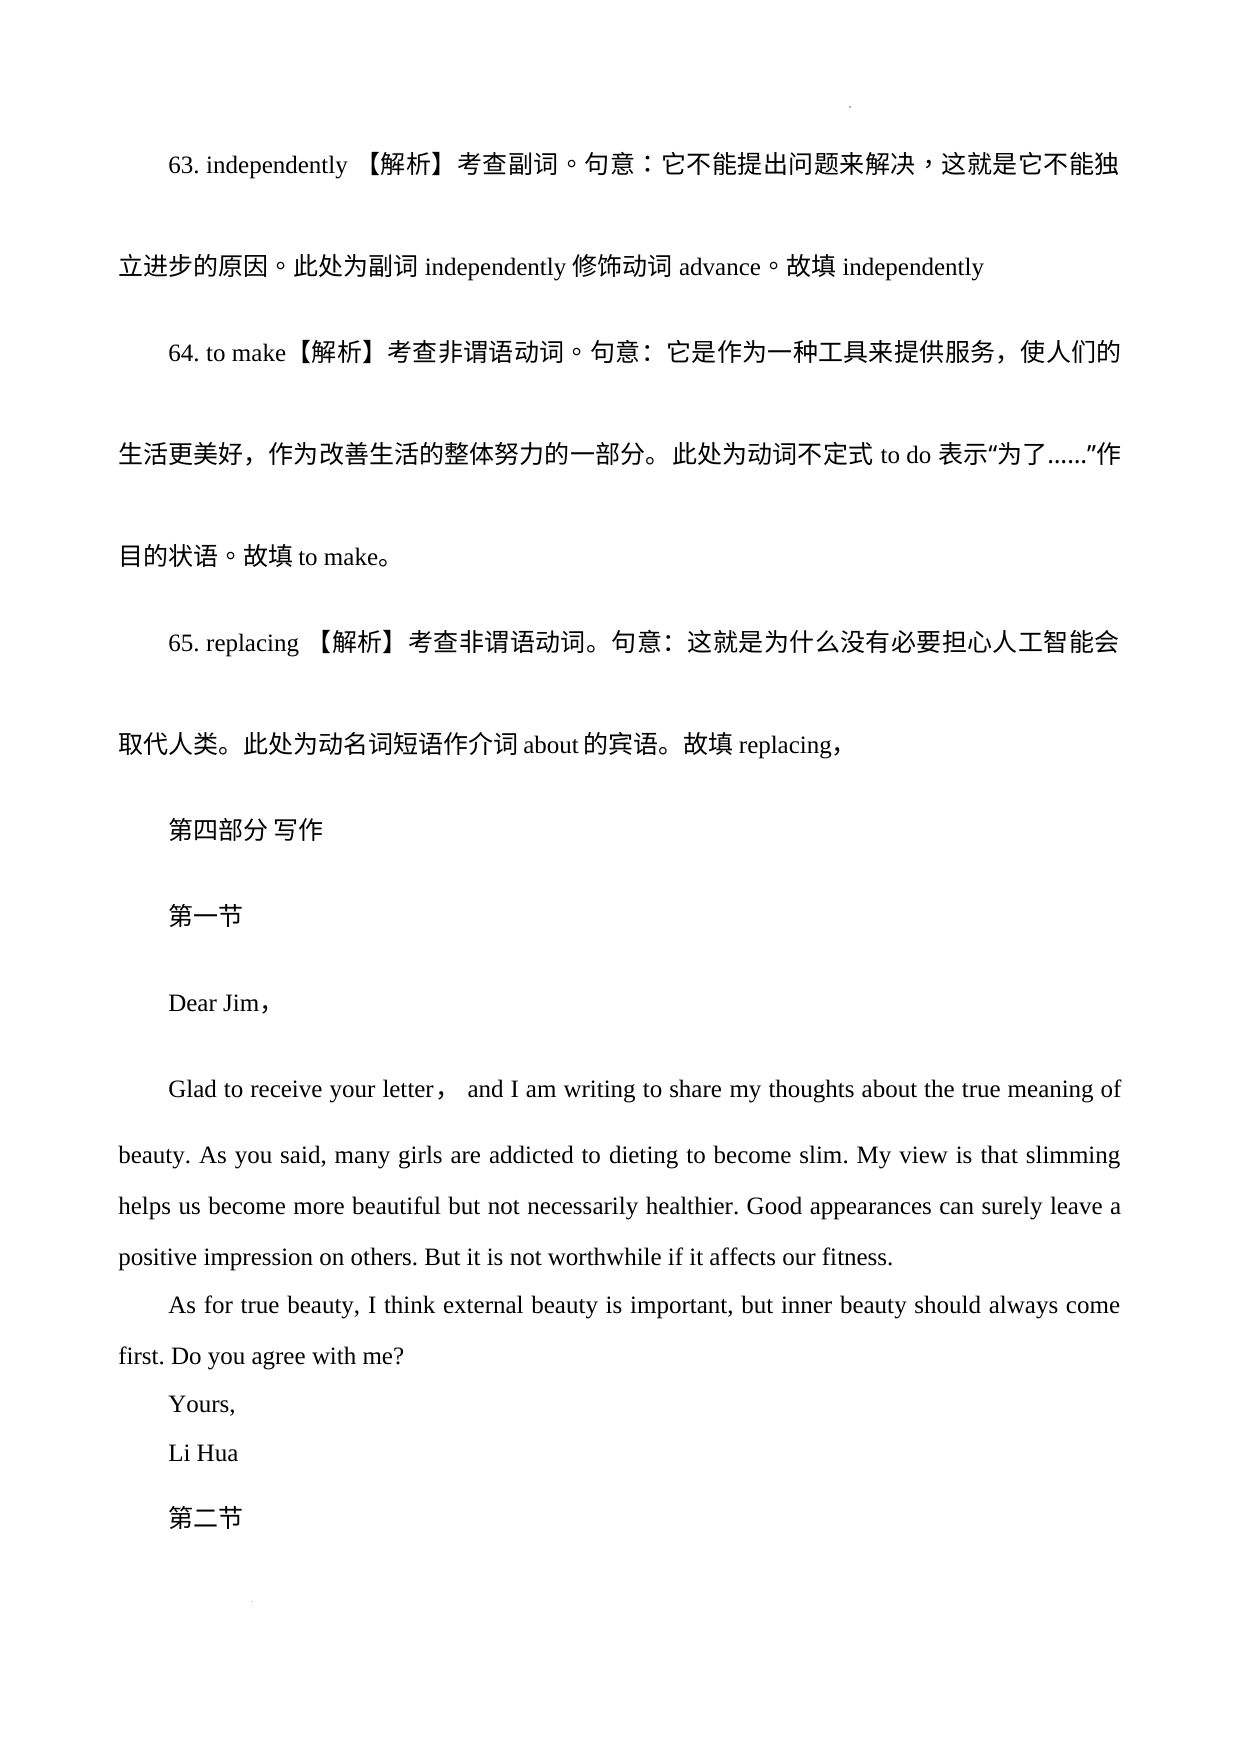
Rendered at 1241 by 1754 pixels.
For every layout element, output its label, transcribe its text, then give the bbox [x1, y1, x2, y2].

text 第一节 [118, 880, 1122, 948]
text 63. independently 【解析】考查副词。句意：它不能提出问题来解决，这就是它不能独立进步的原因。此处为副词 independently 修饰动词 advance。故填 independently [118, 130, 1122, 300]
text 64. to make【解析】考查非谓语动词。句意：它是作为一种工具来提供服务，使人们的生活更美好，作为改善生活的整体努力的一部分。此处为动词不定式 to do 表示“为了……”作目的状语。故填to make。 [118, 317, 1122, 588]
text 第四部分 写作 [118, 794, 1122, 862]
text Dear Jim， [118, 966, 1122, 1034]
text Glad to receive your letter， and I am writing to share my thoughts about the true meaning of beauty. As you said, many girls are addicted to dieting to become slim. My view is that slimming helps us become more beautiful but not necessarily healthier. Good appearances can surely leave a positive impression on others. But it is not worthwhile if it affects our fitness. [118, 1052, 1122, 1273]
text Yours, [118, 1387, 1122, 1421]
text 第二节 [118, 1483, 1122, 1551]
text 65. replacing 【解析】考查非谓语动词。句意：这就是为什么没有必要担心人工智能会取代人类。此处为动名词短语作介词about的宾语。故填replacing， [118, 606, 1122, 776]
text Li Hua [118, 1435, 1122, 1469]
text As for true beauty, I think external beauty is important, but inner beauty should always come first. Do you agree with me? [118, 1288, 1122, 1372]
